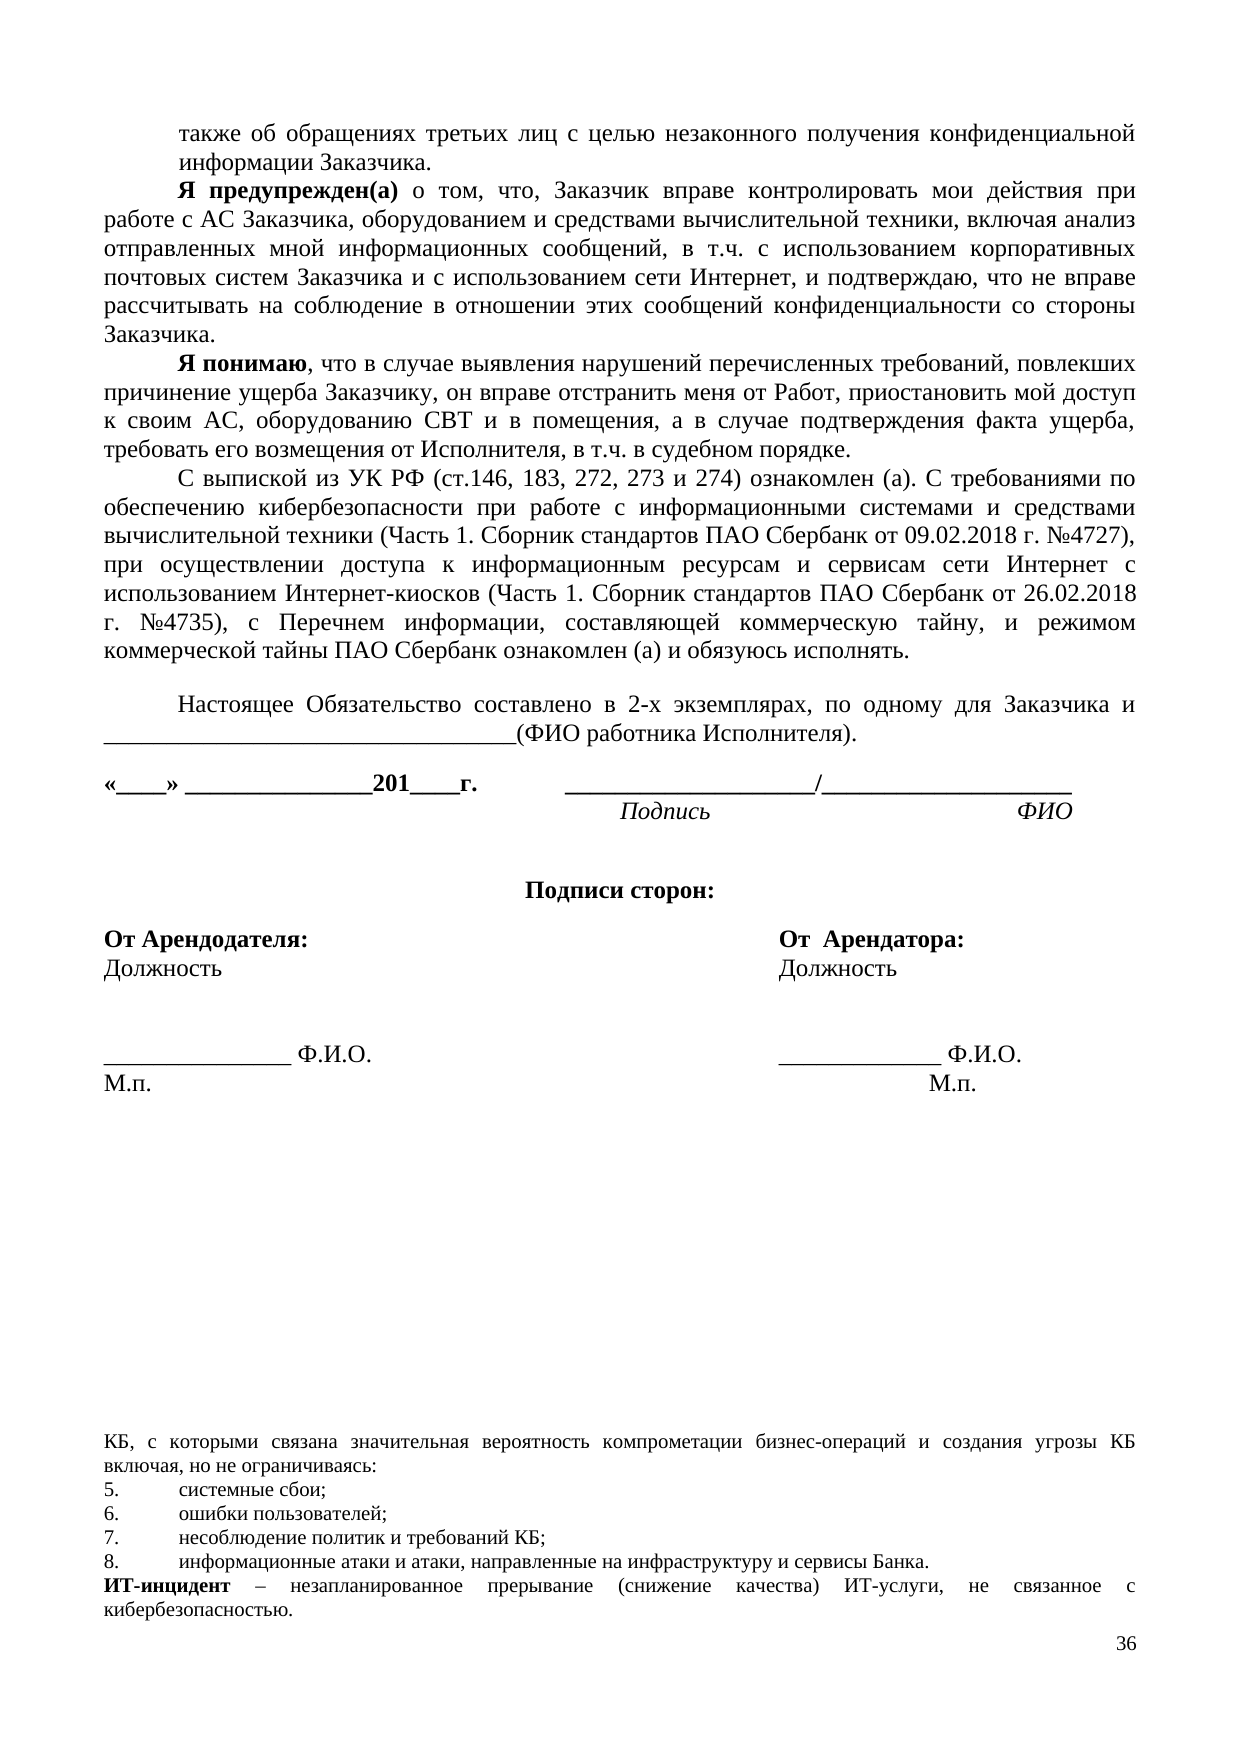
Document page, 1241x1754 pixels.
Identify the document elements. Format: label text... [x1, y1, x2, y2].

text _______________ Ф.И.О. _____________ Ф.И.О. [103, 1039, 1137, 1068]
text Подписи сторон: [103, 875, 1137, 903]
text Настоящее Обязательство составлено в 2-х экземплярах, по одному для Заказчика и _________________________________(ФИО работника Исполнителя). [103, 689, 1137, 747]
text Я предупрежден(а) о том, что, Заказчик вправе контролировать мои действия при работе с АС Заказчика, оборудованием и средствами вычислительной техники, включая анализ отправленных мной информационных сообщений, в т.ч. с использованием корпоративных почтовых систем Заказчика и с использованием сети Интернет, и подтверждаю, что не вправе рассчитывать на соблюдение в отношении этих сообщений конфиденциальности со стороны Заказчика. [103, 176, 1137, 348]
text Я понимаю, что в случае выявления нарушений перечисленных требований, повлекших причинение ущерба Заказчику, он вправе отстранить меня от Работ, приостановить мой доступ к своим АС, оборудованию СВТ и в помещения, а в случае подтверждения факта ущерба, требовать его возмещения от Исполнителя, в т.ч. в судебном порядке. [103, 348, 1137, 463]
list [103, 118, 1137, 176]
text Подпись ФИО [561, 796, 1137, 825]
text «____» _______________201____г. ____________________/____________________ [103, 768, 1137, 796]
text Должность Должность [103, 953, 1137, 982]
text М.п. М.п. [103, 1068, 1137, 1097]
text С выпиской из УК РФ (ст.146, 183, 272, 273 и 274) ознакомлен (а). С требованиями по обеспечению кибербезопасности при работе с информационными системами и средствами вычислительной техники (Часть 1. Сборник стандартов ПАО Сбербанк от 09.02.2018 г. №4727), при осуществлении доступа к информационным ресурсам и сервисам сети Интернет с использованием Интернет-киосков (Часть 1. Сборник стандартов ПАО Сбербанк от 26.02.2018 г. №4735), с Перечнем информации, составляющей коммерческую тайну, и режимом коммерческой тайны ПАО Сбербанк ознакомлен (а) и обязуюсь исполнять. [103, 463, 1137, 664]
text От Арендодателя: От Арендатора: [103, 924, 1137, 953]
